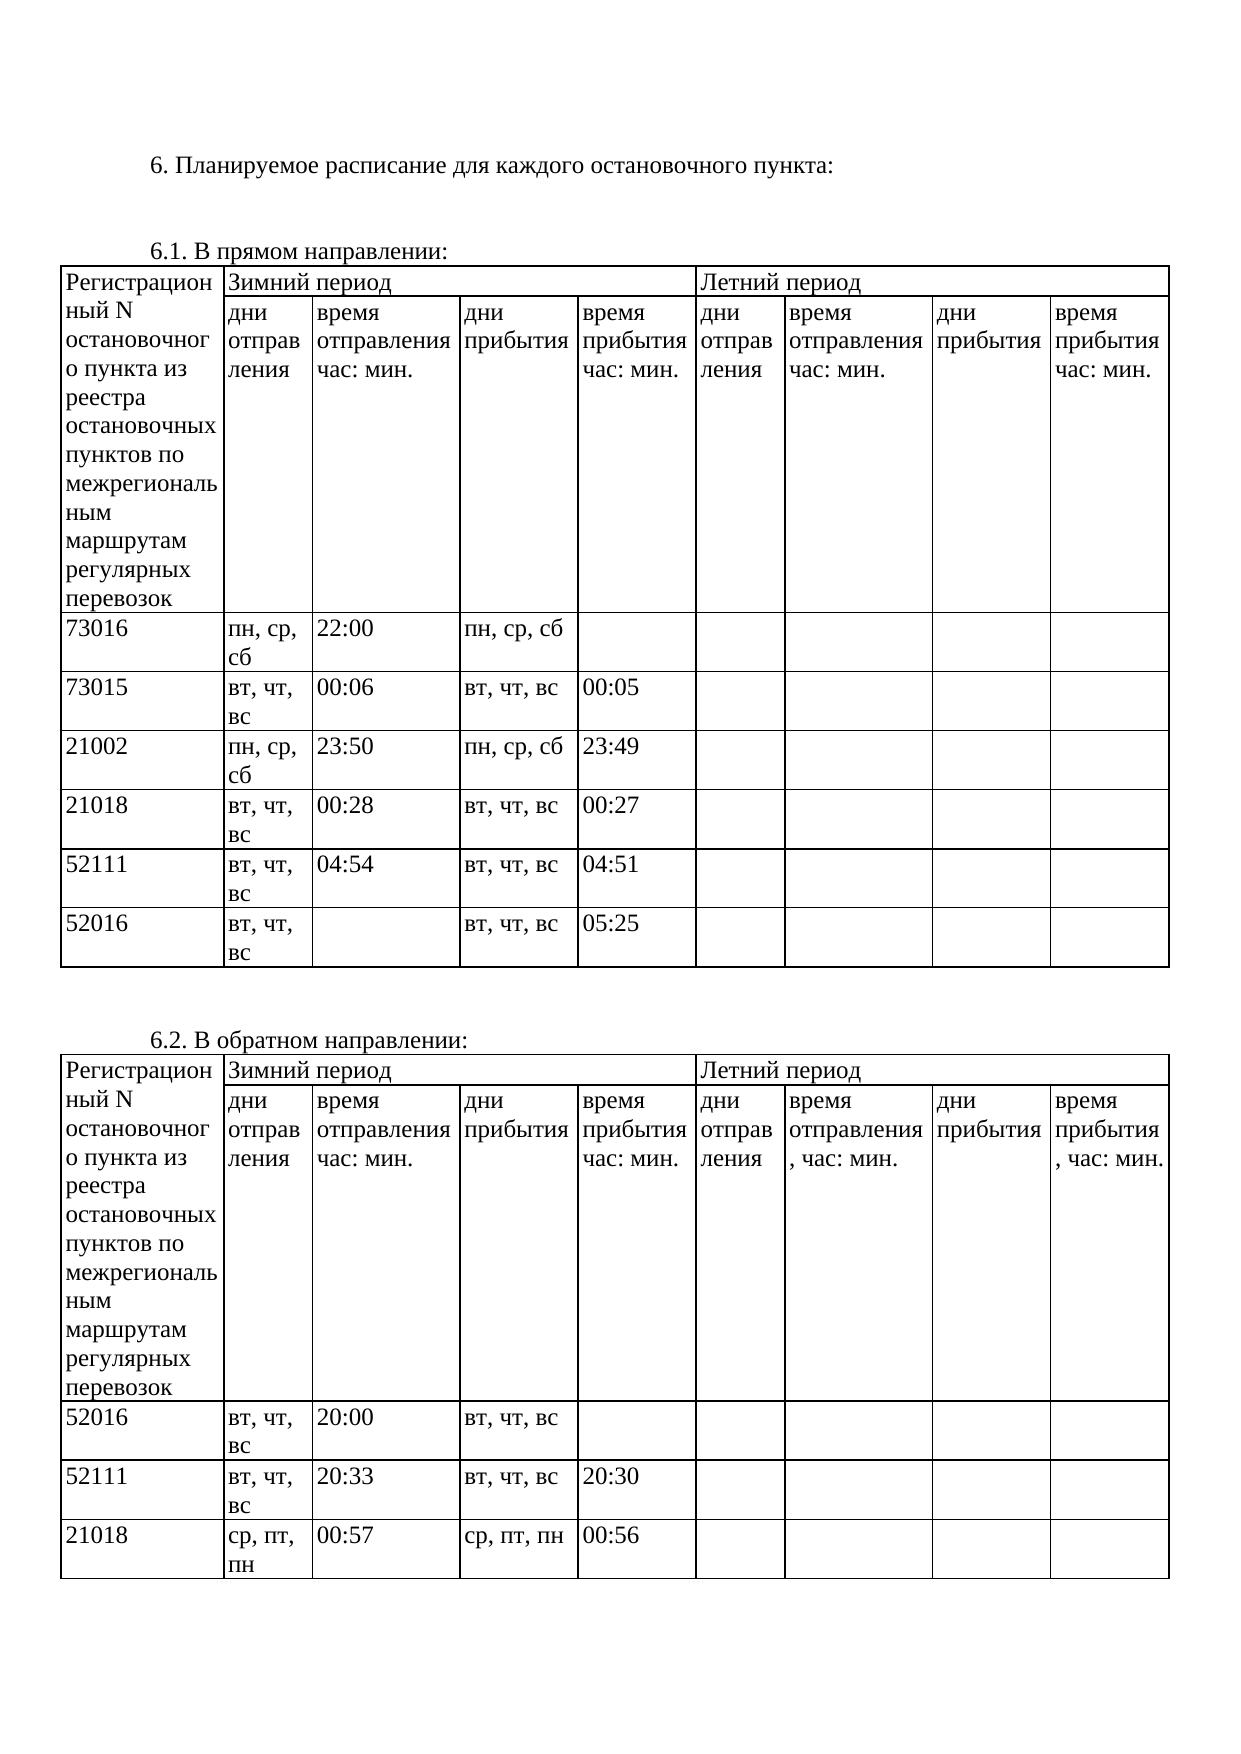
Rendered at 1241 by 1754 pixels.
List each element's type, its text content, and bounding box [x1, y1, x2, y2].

table_cell 23:50 [313, 731, 459, 789]
table_cell время прибытия, час: мин. [1051, 1086, 1168, 1400]
text 6.1. В прямом направлении: [150, 236, 1090, 265]
table_cell [697, 613, 784, 671]
table_cell ср, пт, пн [461, 1520, 577, 1577]
table_cell время прибытия час: мин. [579, 1086, 695, 1400]
table_cell [786, 850, 932, 907]
table_cell вт, чт, вс [461, 1461, 577, 1518]
table_cell [933, 850, 1050, 907]
table_cell время отправления час: мин. [786, 297, 932, 612]
table_cell [1051, 613, 1168, 671]
table_cell [933, 1402, 1050, 1459]
table_cell ср, пт, пн [225, 1520, 312, 1577]
table_cell [786, 1461, 932, 1518]
table_cell 20:00 [313, 1402, 459, 1459]
table_cell [697, 850, 784, 907]
table_cell [933, 1520, 1050, 1577]
table_cell 05:25 [579, 908, 695, 966]
table_header Регистрационный N остановочного пункта из реестра остановочных пунктов по межрегиональным маршрутам регулярных перевозок [62, 1055, 223, 1400]
table_cell [786, 731, 932, 789]
table_cell [786, 908, 932, 966]
table_cell дни отправления [225, 297, 312, 612]
table_cell вт, чт, вс [225, 850, 312, 907]
table_cell [933, 1461, 1050, 1518]
table_cell 00:05 [579, 672, 695, 730]
table_cell дни отправления [697, 297, 784, 612]
table_cell вт, чт, вс [461, 850, 577, 907]
table_cell [697, 790, 784, 848]
table_cell [697, 1402, 784, 1459]
table_cell 00:56 [579, 1520, 695, 1577]
table_cell дни прибытия [461, 297, 577, 612]
table_cell 52016 [62, 1402, 223, 1459]
table_header Летний период [697, 1055, 1168, 1084]
table_cell вт, чт, вс [461, 908, 577, 966]
table_cell 21018 [62, 1520, 223, 1577]
table_cell пн, ср, сб [461, 613, 577, 671]
table_cell [1051, 908, 1168, 966]
table_cell 23:49 [579, 731, 695, 789]
table_cell время отправления, час: мин. [786, 1086, 932, 1400]
table_cell 00:28 [313, 790, 459, 848]
table_cell [697, 908, 784, 966]
table_cell [933, 908, 1050, 966]
table_cell [933, 613, 1050, 671]
table_cell [933, 672, 1050, 730]
table_header Зимний период [225, 267, 695, 295]
table_header Регистрационный N остановочного пункта из реестра остановочных пунктов по межрегиональным маршрутам регулярных перевозок [62, 267, 223, 612]
table_cell 00:57 [313, 1520, 459, 1577]
table_cell [1051, 790, 1168, 848]
table_cell 00:06 [313, 672, 459, 730]
table_cell [1051, 1461, 1168, 1518]
table_cell время отправления час: мин. [313, 297, 459, 612]
table_header Зимний период [225, 1055, 695, 1084]
table_cell дни отправления [697, 1086, 784, 1400]
table_cell время прибытия час: мин. [579, 297, 695, 612]
table_cell [697, 672, 784, 730]
table_cell [786, 1520, 932, 1577]
table_cell вт, чт, вс [225, 672, 312, 730]
table_cell пн, ср, сб [461, 731, 577, 789]
table_cell [1051, 1520, 1168, 1577]
table_cell [786, 672, 932, 730]
table_cell [1051, 731, 1168, 789]
table_cell вт, чт, вс [225, 908, 312, 966]
table_cell [786, 1402, 932, 1459]
table_cell [579, 1402, 695, 1459]
table_cell время отправления час: мин. [313, 1086, 459, 1400]
table_cell пн, ср, сб [225, 613, 312, 671]
table_cell пн, ср, сб [225, 731, 312, 789]
table_cell вт, чт, вс [461, 1402, 577, 1459]
text 6. Планируемое расписание для каждого остановочного пункта: [150, 150, 1090, 179]
table_cell вт, чт, вс [225, 1402, 312, 1459]
table_cell [786, 790, 932, 848]
table_cell время прибытия час: мин. [1051, 297, 1168, 612]
table_cell 21002 [62, 731, 223, 789]
table_cell дни прибытия [933, 1086, 1050, 1400]
table_cell вт, чт, вс [461, 790, 577, 848]
table_cell 52016 [62, 908, 223, 966]
table_cell дни прибытия [933, 297, 1050, 612]
table_cell 52111 [62, 1461, 223, 1518]
table_cell [933, 731, 1050, 789]
table_cell [579, 613, 695, 671]
table_cell 20:33 [313, 1461, 459, 1518]
table_cell дни прибытия [461, 1086, 577, 1400]
table_cell [1051, 672, 1168, 730]
table_cell вт, чт, вс [225, 1461, 312, 1518]
table_cell [1051, 850, 1168, 907]
table_cell [1051, 1402, 1168, 1459]
table_cell [697, 731, 784, 789]
table_cell 73015 [62, 672, 223, 730]
text 6.2. В обратном направлении: [150, 1025, 1090, 1054]
table_cell 04:51 [579, 850, 695, 907]
table_cell [313, 908, 459, 966]
table_cell [697, 1520, 784, 1577]
table_cell вт, чт, вс [461, 672, 577, 730]
table_cell 73016 [62, 613, 223, 671]
table_cell 22:00 [313, 613, 459, 671]
table_cell вт, чт, вс [225, 790, 312, 848]
table_cell 20:30 [579, 1461, 695, 1518]
table_cell [933, 790, 1050, 848]
table_cell 04:54 [313, 850, 459, 907]
table_cell дни отправления [225, 1086, 312, 1400]
table_cell 21018 [62, 790, 223, 848]
table_cell [786, 613, 932, 671]
table_cell 52111 [62, 850, 223, 907]
table_cell 00:27 [579, 790, 695, 848]
table_header Летний период [697, 267, 1168, 295]
table_cell [697, 1461, 784, 1518]
